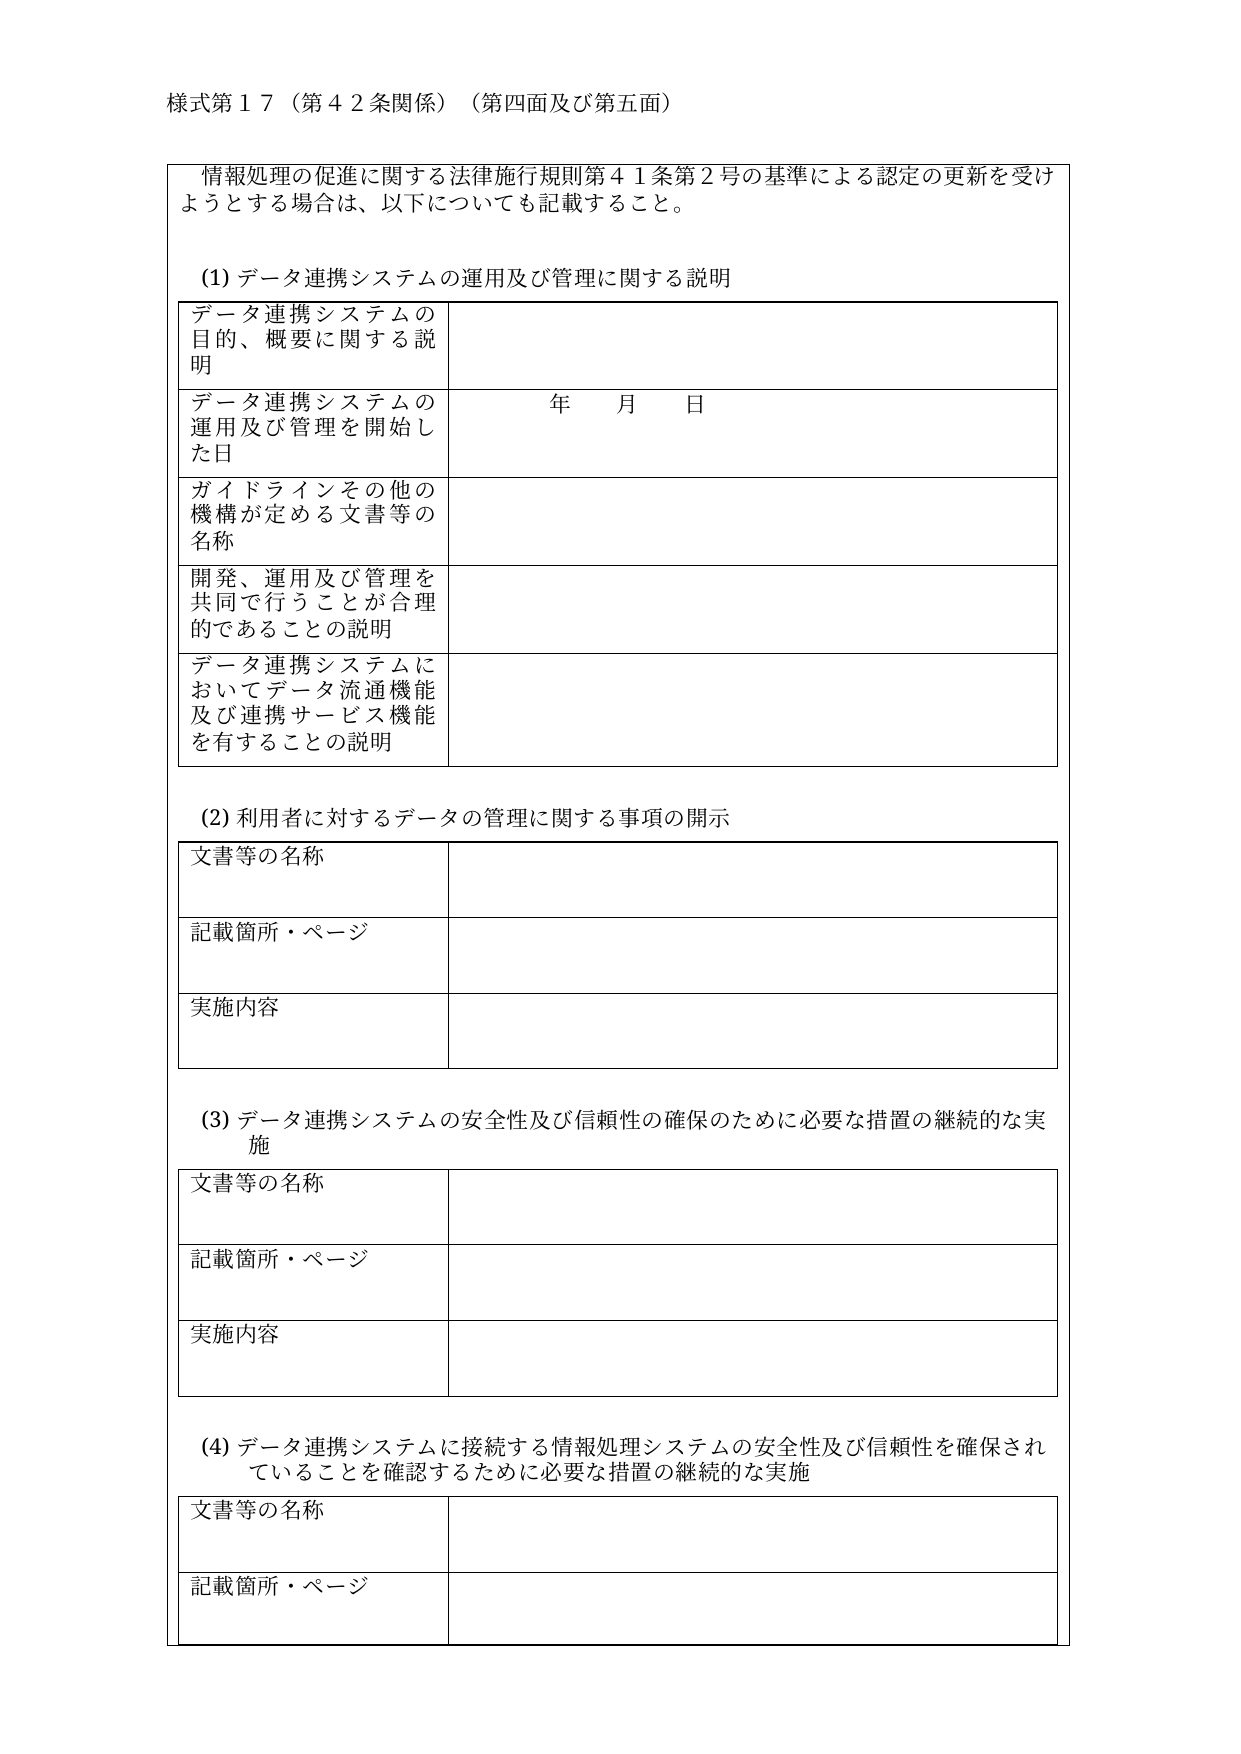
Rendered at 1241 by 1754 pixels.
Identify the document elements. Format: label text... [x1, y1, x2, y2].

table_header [168, 165, 1069, 1644]
text 様式第１７（第４２条関係）（第四面及び第五面） [167, 89, 1070, 114]
